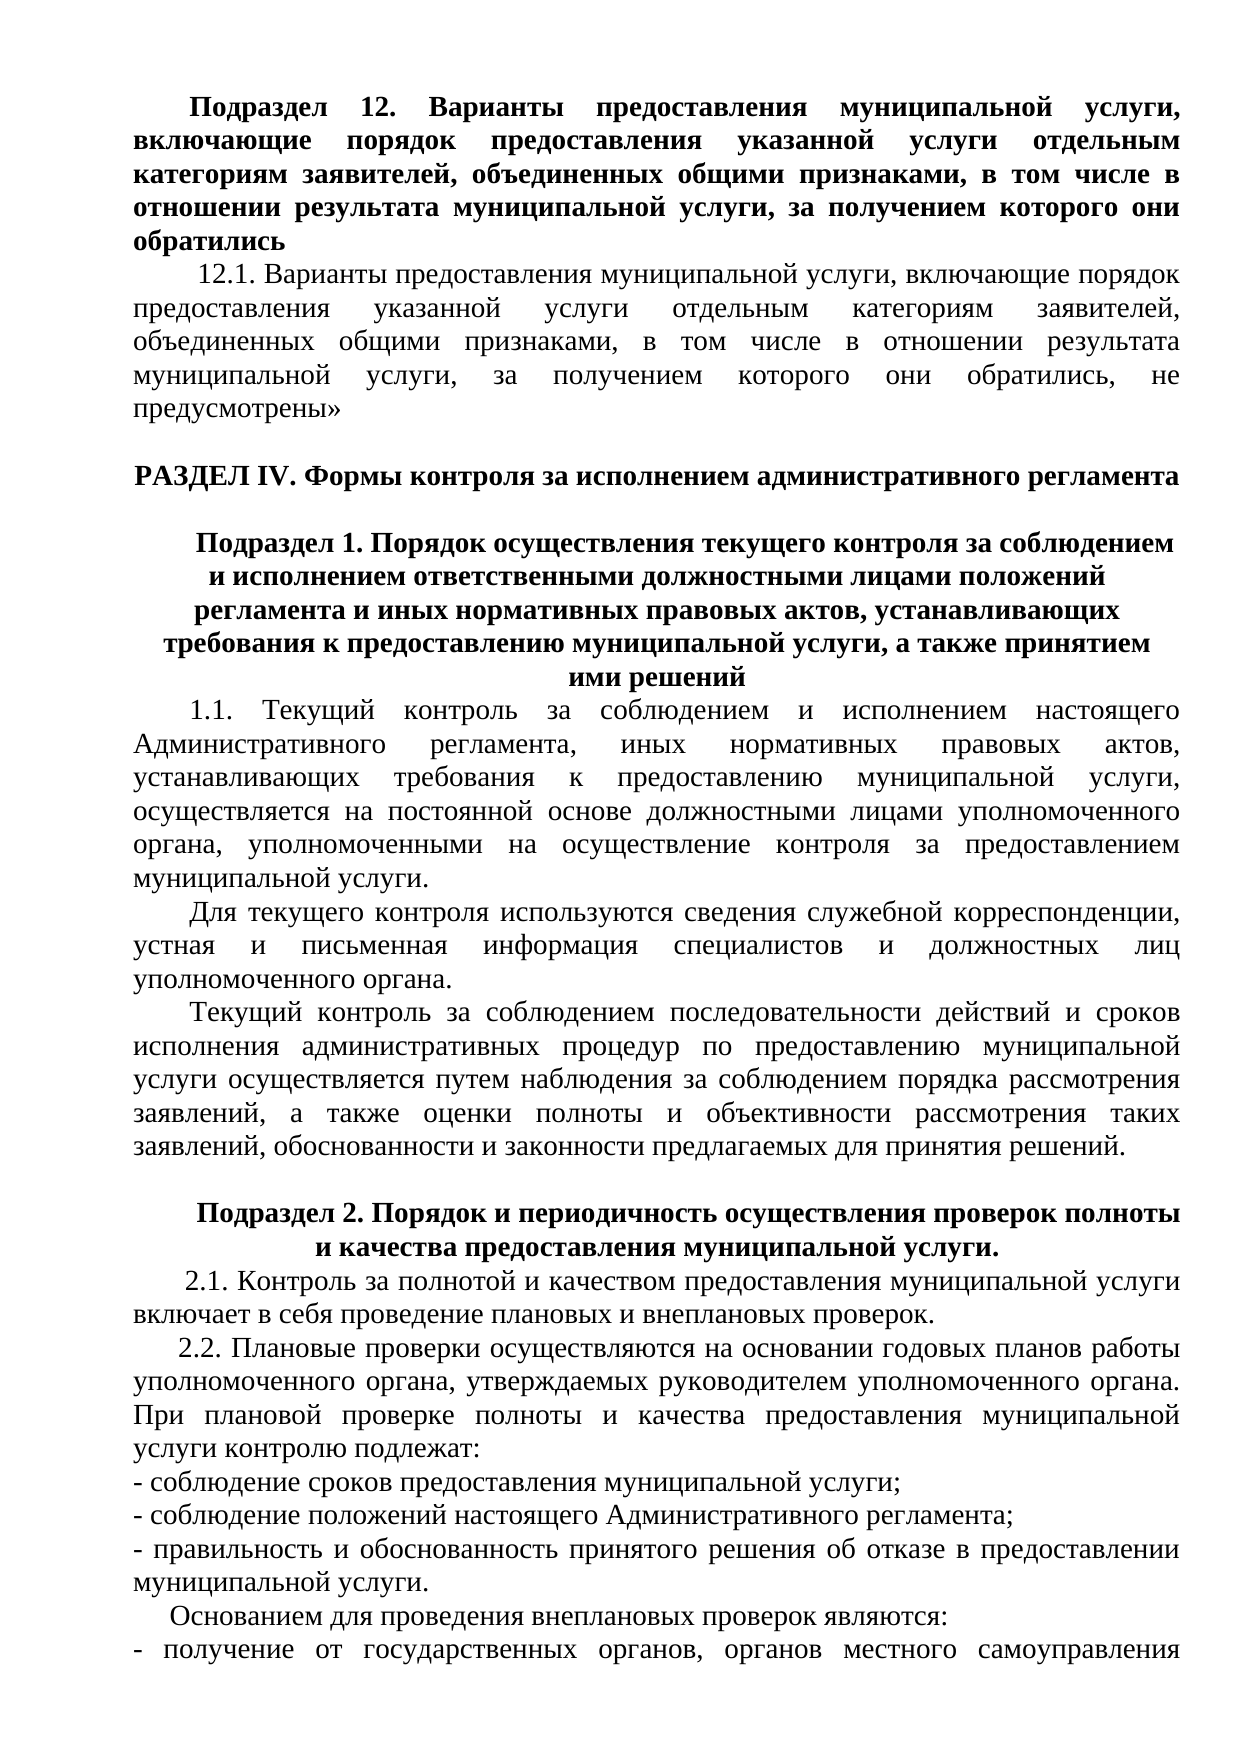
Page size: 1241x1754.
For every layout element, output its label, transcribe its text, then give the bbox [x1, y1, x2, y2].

text РАЗДЕЛ IV. Формы контроля за исполнением административного регламента [133, 458, 1181, 491]
text - соблюдение сроков предоставления муниципальной услуги; [133, 1464, 1181, 1497]
text - соблюдение положений настоящего Административного регламента; [133, 1497, 1181, 1531]
text Основанием для проведения внеплановых проверок являются: [133, 1598, 1181, 1632]
text 12.1. Варианты предоставления муниципальной услуги, включающие порядок предоставления указанной услуги отдельным категориям заявителей, объединенных общими признаками, в том числе в отношении результата муниципальной услуги, за получением которого они обратились, не предусмотрены» [133, 256, 1181, 424]
text Текущий контроль за соблюдением последовательности действий и сроков исполнения административных процедур по предоставлению муниципальной услуги осуществляется путем наблюдения за соблюдением порядка рассмотрения заявлений, а также оценки полноты и объективности рассмотрения таких заявлений, обоснованности и законности предлагаемых для принятия решений. [133, 994, 1181, 1162]
text 2.2. Плановые проверки осуществляются на основании годовых планов работы уполномоченного органа, утверждаемых руководителем уполномоченного органа. При плановой проверке полноты и качества предоставления муниципальной услуги контролю подлежат: [133, 1330, 1181, 1464]
text Подраздел 12. Варианты предоставления муниципальной услуги, включающие порядок предоставления указанной услуги отдельным категориям заявителей, объединенных общими признаками, в том числе в отношении результата муниципальной услуги, за получением которого они обратились [133, 89, 1181, 256]
text Для текущего контроля используются сведения служебной корреспонденции, устная и письменная информация специалистов и должностных лиц уполномоченного органа. [133, 894, 1181, 994]
text - правильность и обоснованность принятого решения об отказе в предоставлении муниципальной услуги. [133, 1531, 1181, 1598]
text 2.1. Контроль за полнотой и качеством предоставления муниципальной услуги включает в себя проведение плановых и внеплановых проверок. [133, 1263, 1181, 1330]
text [133, 1632, 1181, 1665]
text Подраздел 1. Порядок осуществления текущего контроля за соблюдением и исполнением ответственными должностными лицами положений регламента и иных нормативных правовых актов, устанавливающих требования к предоставлению муниципальной услуги, а также принятием ими решений [133, 525, 1181, 692]
text 1.1. Текущий контроль за соблюдением и исполнением настоящего Административного регламента, иных нормативных правовых актов, устанавливающих требования к предоставлению муниципальной услуги, осуществляется на постоянной основе должностными лицами уполномоченного органа, уполномоченными на осуществление контроля за предоставлением муниципальной услуги. [133, 692, 1181, 894]
text Подраздел 2. Порядок и периодичность осуществления проверок полноты и качества предоставления муниципальной услуги. [133, 1196, 1181, 1263]
